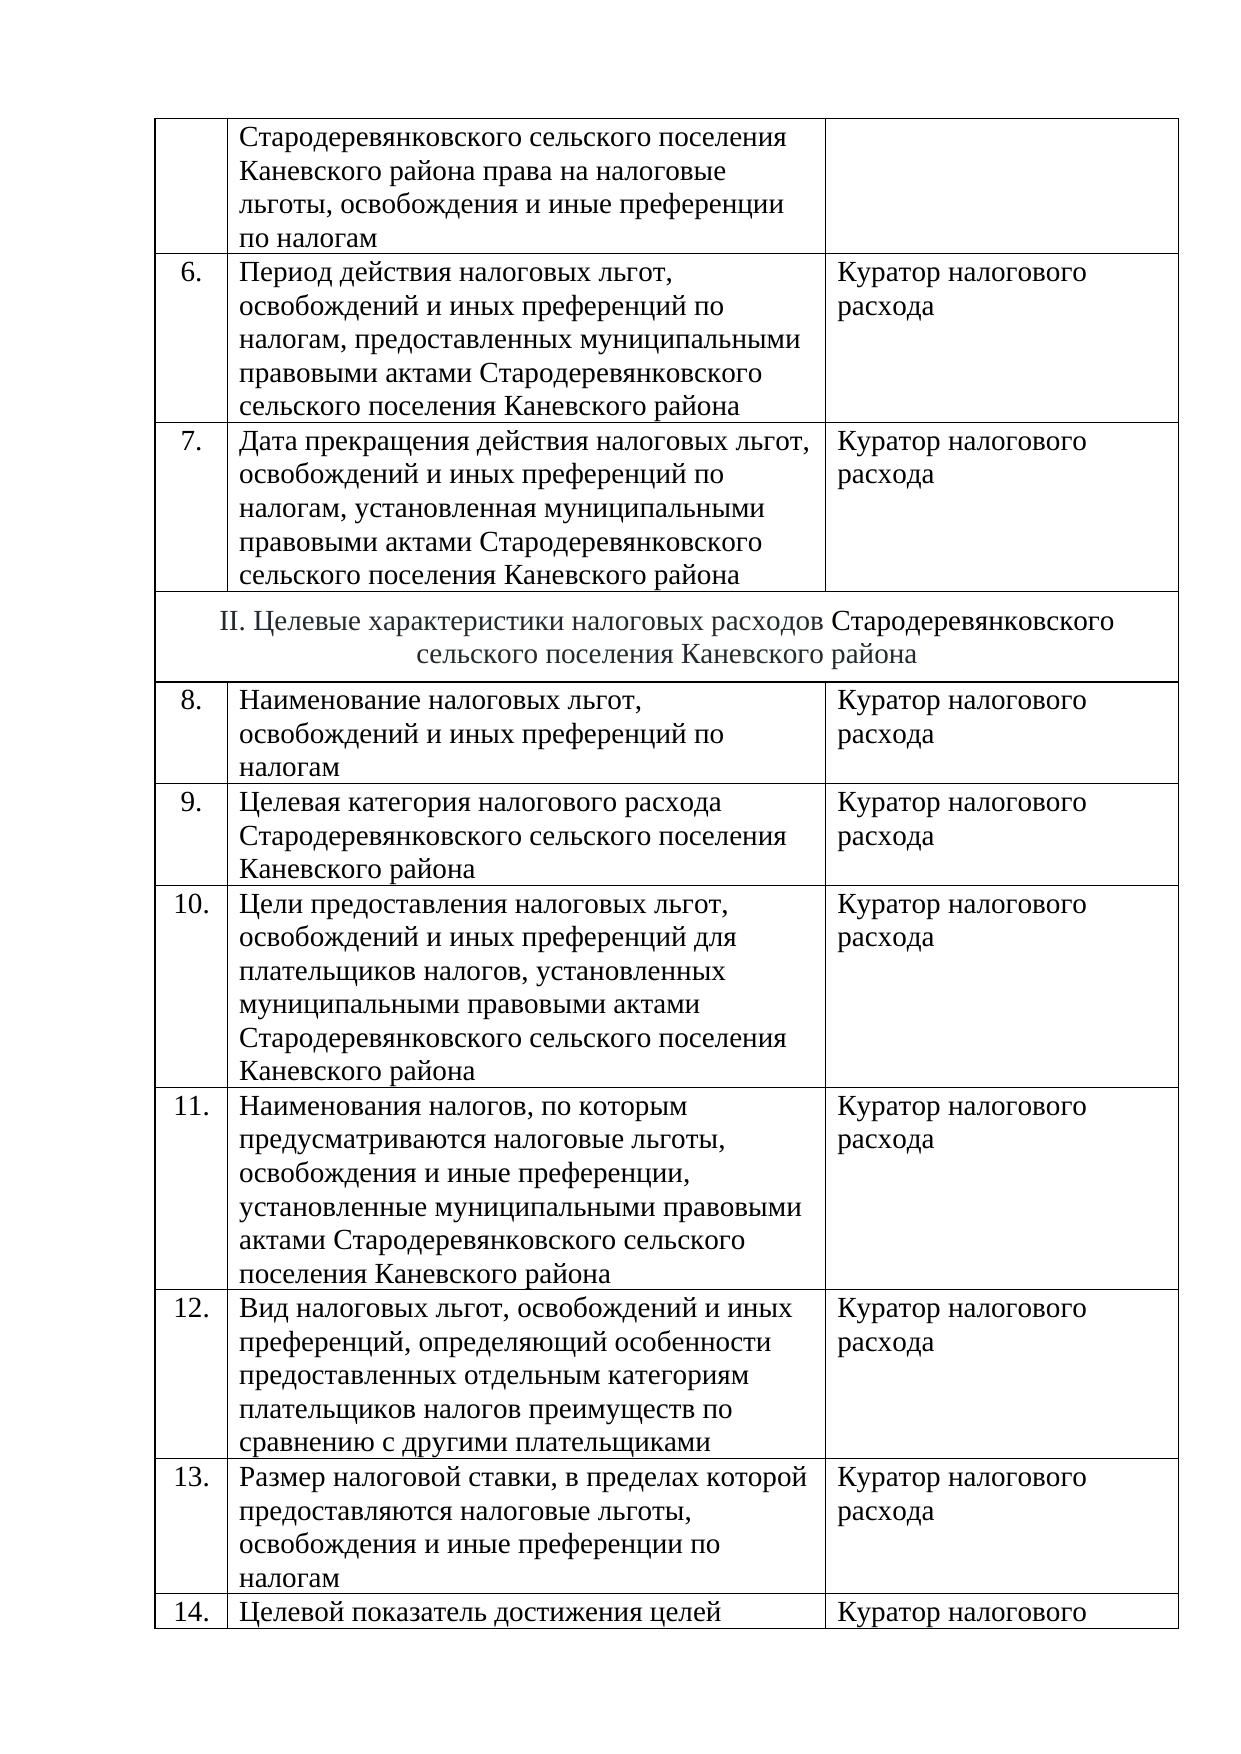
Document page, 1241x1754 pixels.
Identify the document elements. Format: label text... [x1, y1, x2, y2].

table_cell Вид налоговых льгот, освобождений и иных преференций, определяющий особенности предоставленных отдельным категориям плательщиков налогов преимуществ по сравнению с другими плательщиками [228, 1290, 825, 1458]
table_cell Куратор налогового расхода [826, 784, 1178, 885]
table_cell 6. [156, 254, 227, 422]
table_cell 11. [156, 1088, 227, 1289]
table_cell Куратор налогового расхода [826, 1459, 1178, 1593]
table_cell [228, 119, 825, 253]
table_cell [826, 1594, 1178, 1628]
table_cell Размер налоговой ставки, в пределах которой предоставляются налоговые льготы, освобождения и иные преференции по налогам [228, 1459, 825, 1593]
table_cell Куратор налогового расхода [826, 886, 1178, 1087]
table_cell 5. [156, 119, 227, 253]
table_cell II. Целевые характеристики налоговых расходов Стародеревянковского сельского поселения Каневского района [156, 592, 1178, 681]
table_cell Куратор налогового расхода [826, 423, 1178, 591]
table_cell Куратор налогового расхода [826, 254, 1178, 422]
table_cell Дата прекращения действия налоговых льгот, освобождений и иных преференций по налогам, установленная муниципальными правовыми актами Стародеревянковского сельского поселения Каневского района [228, 423, 825, 591]
table_cell Период действия налоговых льгот, освобождений и иных преференций по налогам, предоставленных муниципальными правовыми актами Стародеревянковского сельского поселения Каневского района [228, 254, 825, 422]
table_cell Наименования налогов, по которым предусматриваются налоговые льготы, освобождения и иные преференции, установленные муниципальными правовыми актами Стародеревянковского сельского поселения Каневского района [228, 1088, 825, 1289]
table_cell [826, 119, 1178, 253]
table_cell Целевая категория налогового расхода Стародеревянковского сельского поселения Каневского района [228, 784, 825, 885]
table_cell Куратор налогового расхода [826, 683, 1178, 783]
table_cell 13. [156, 1459, 227, 1593]
table_cell Наименование налоговых льгот, освобождений и иных преференций по налогам [228, 683, 825, 783]
table_cell 12. [156, 1290, 227, 1458]
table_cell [228, 1594, 825, 1628]
table_cell 14. [156, 1594, 227, 1628]
table_cell Куратор налогового расхода [826, 1290, 1178, 1458]
table_cell 9. [156, 784, 227, 885]
table_cell Цели предоставления налоговых льгот, освобождений и иных преференций для плательщиков налогов, установленных муниципальными правовыми актами Стародеревянковского сельского поселения Каневского района [228, 886, 825, 1087]
table_cell 10. [156, 886, 227, 1087]
table_cell Куратор налогового расхода [826, 1088, 1178, 1289]
table_cell 7. [156, 423, 227, 591]
table_cell 8. [156, 683, 227, 783]
